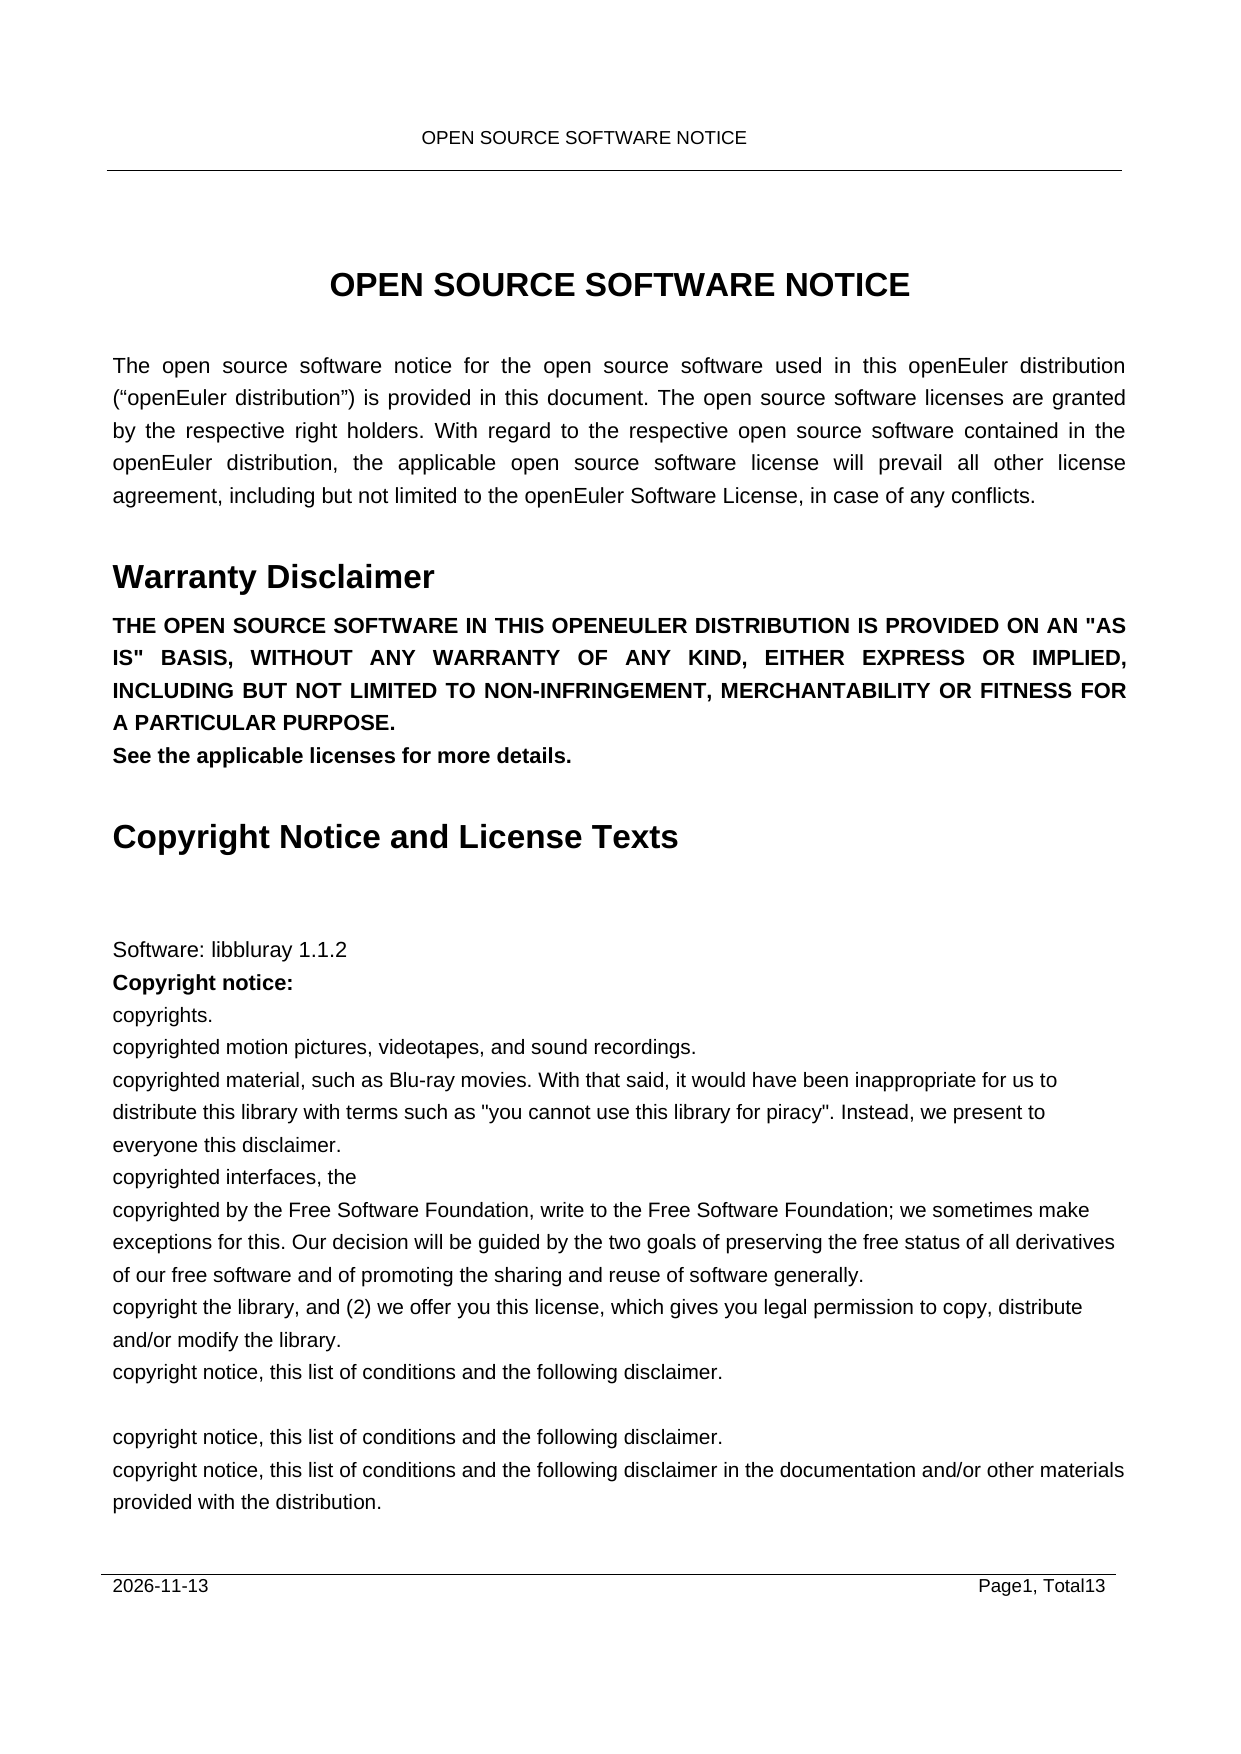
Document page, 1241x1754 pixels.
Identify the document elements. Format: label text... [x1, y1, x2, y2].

text copyrighted interfaces, the [112, 1161, 1128, 1193]
text copyrighted motion pictures, videotapes, and sound recordings. [112, 1031, 1128, 1063]
text copyrighted material, such as Blu-ray movies. With that said, it would have been inappropriate for us to distribute this library with terms such as "you cannot use this library for piracy". Instead, we present to everyone this disclaimer. [112, 1063, 1128, 1161]
text copyrights. [112, 998, 1128, 1031]
text Copyright Notice and License Texts [112, 804, 1128, 869]
text copyrighted by the Free Software Foundation, write to the Free Software Foundation; we sometimes make exceptions for this. Our decision will be guided by the two goals of preserving the free status of all derivatives of our free software and of promoting the sharing and reuse of software generally. [112, 1193, 1128, 1291]
text Warranty Disclaimer [112, 544, 1128, 609]
text The open source software notice for the open source software used in this openEuler distribution (“openEuler distribution”) is provided in this document. The open source software licenses are granted by the respective right holders. With regard to the respective open source software contained in the openEuler distribution, the applicable open source software license will prevail all other license agreement, including but not limited to the openEuler Software License, in case of any conflicts. [112, 349, 1128, 511]
text THE OPEN SOURCE SOFTWARE IN THIS OPENEULER DISTRIBUTION IS PROVIDED ON AN "AS IS" BASIS, WITHOUT ANY WARRANTY OF ANY KIND, EITHER EXPRESS OR IMPLIED, INCLUDING BUT NOT LIMITED TO NON-INFRINGEMENT, MERCHANTABILITY OR FITNESS FOR A PARTICULAR PURPOSE. See the applicable licenses for more details. [112, 609, 1128, 771]
text copyright the library, and (2) we offer you this license, which gives you legal permission to copy, distribute and/or modify the library. [112, 1291, 1128, 1356]
text OPEN SOURCE SOFTWARE NOTICE [112, 251, 1128, 316]
text Software: libbluray 1.1.2 [112, 933, 1128, 966]
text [112, 1453, 1128, 1551]
text copyright notice, this list of conditions and the following disclaimer. [112, 1356, 1128, 1421]
text copyright notice, this list of conditions and the following disclaimer. [112, 1421, 1128, 1453]
text Copyright notice: [112, 966, 1128, 998]
